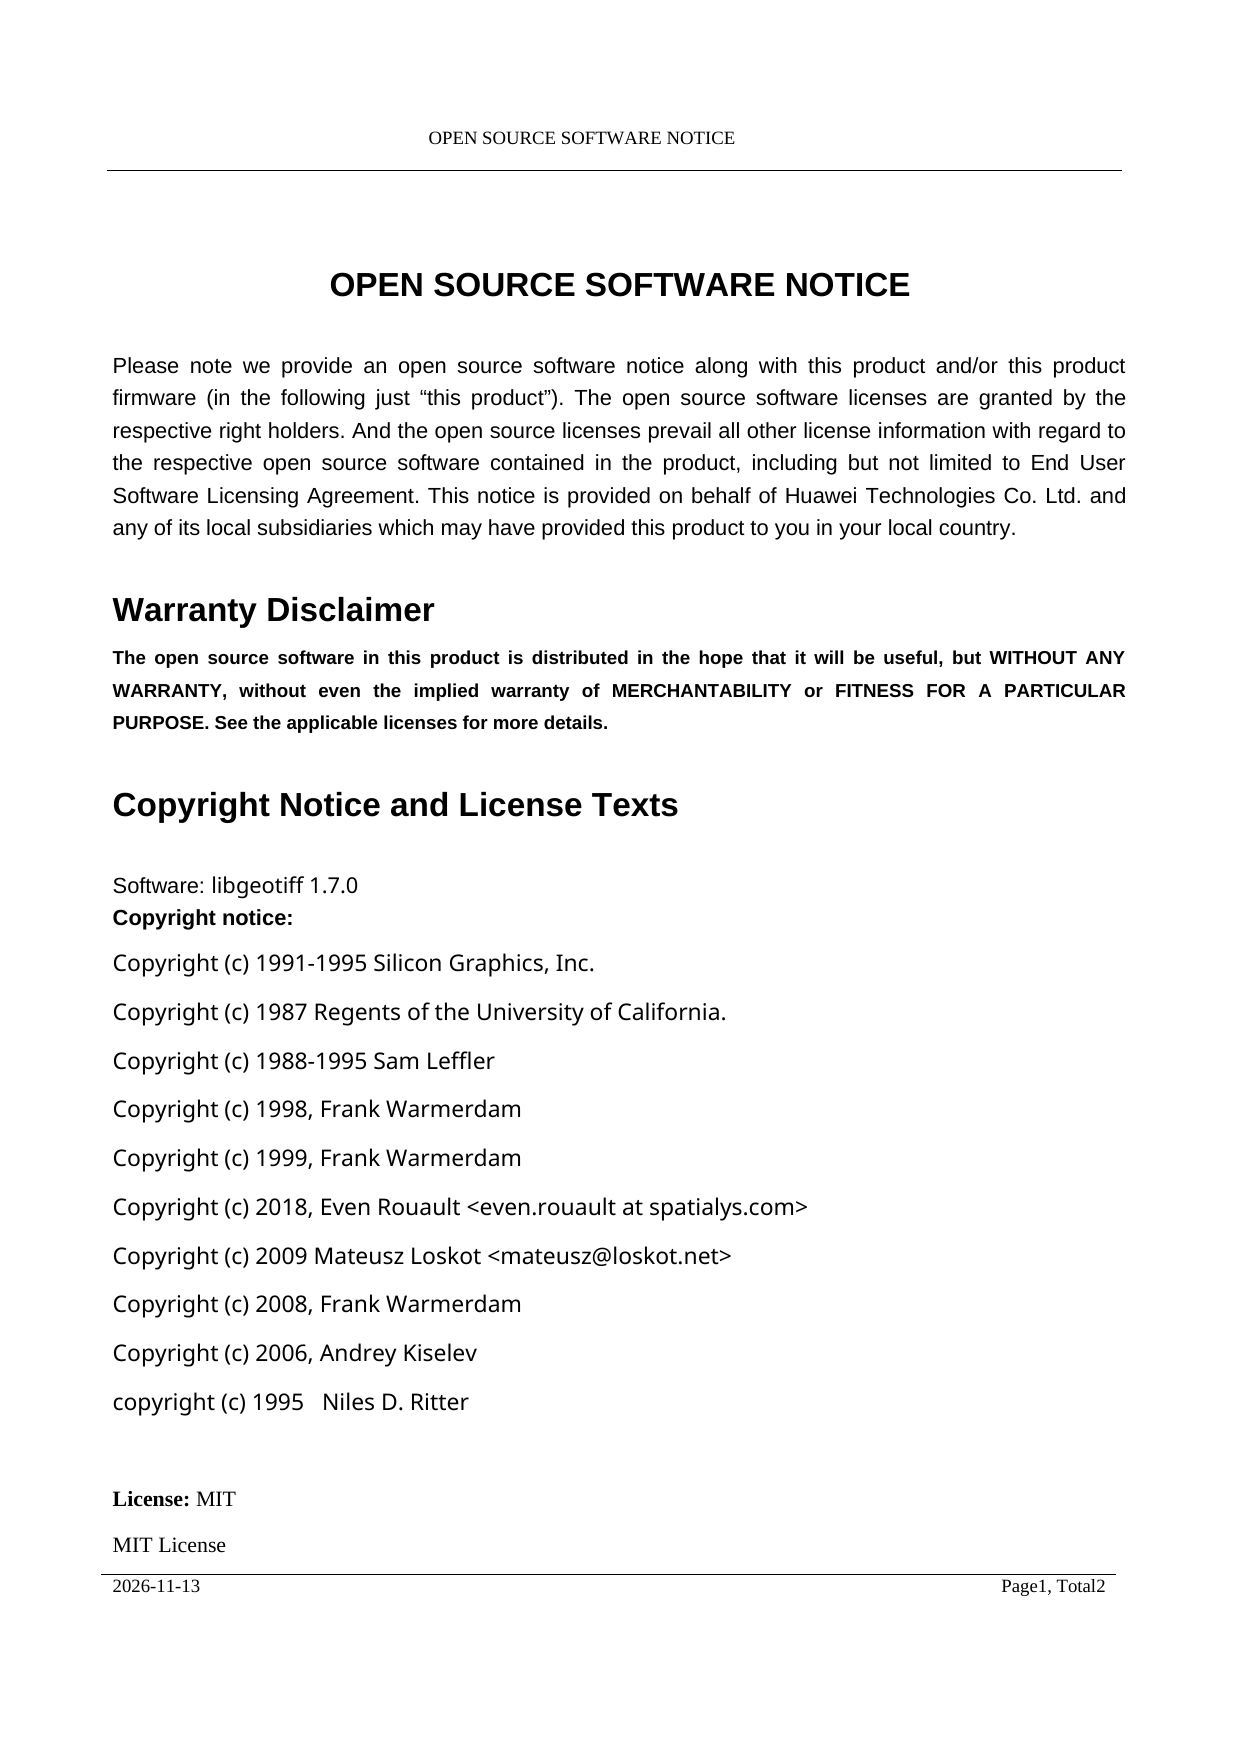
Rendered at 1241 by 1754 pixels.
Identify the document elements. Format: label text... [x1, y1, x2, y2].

text Please note we provide an open source software notice along with this product and/or this product firmware (in the following just “this product”). The open source software licenses are granted by the respective right holders. And the open source licenses prevail all other license information with regard to the respective open source software contained in the product, including but not limited to End User Software Licensing Agreement. This notice is provided on behalf of Huawei Technologies Co. Ltd. and any of its local subsidiaries which may have provided this product to you in your local country. [112, 349, 1128, 544]
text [112, 1528, 1128, 1560]
text OPEN SOURCE SOFTWARE NOTICE [112, 251, 1128, 316]
text Copyright Notice and License Texts [112, 771, 1128, 836]
text Copyright (c) 1991-1995 Silicon Graphics, Inc. Copyright (c) 1987 Regents of the University of California. Copyright (c) 1988-1995 Sam Leffler Copyright (c) 1998, Frank Warmerdam Copyright (c) 1999, Frank Warmerdam Copyright (c) 2018, Even Rouault <even.rouault at spatialys.com> Copyright (c) 2009 Mateusz Loskot <mateusz@loskot.net> Copyright (c) 2008, Frank Warmerdam Copyright (c) 2006, Andrey Kiselev copyright (c) 1995 Niles D. Ritter [112, 947, 1128, 1467]
text The open source software in this product is distributed in the hope that it will be useful, but WITHOUT ANY WARRANTY, without even the implied warranty of MERCHANTABILITY or FITNESS FOR A PARTICULAR PURPOSE. See the applicable licenses for more details. [112, 641, 1128, 739]
text License: MIT [112, 1483, 1128, 1515]
text Warranty Disclaimer [112, 576, 1128, 641]
text Copyright notice: [112, 901, 1128, 934]
text Software: libgeotiff 1.7.0 [112, 869, 1128, 901]
